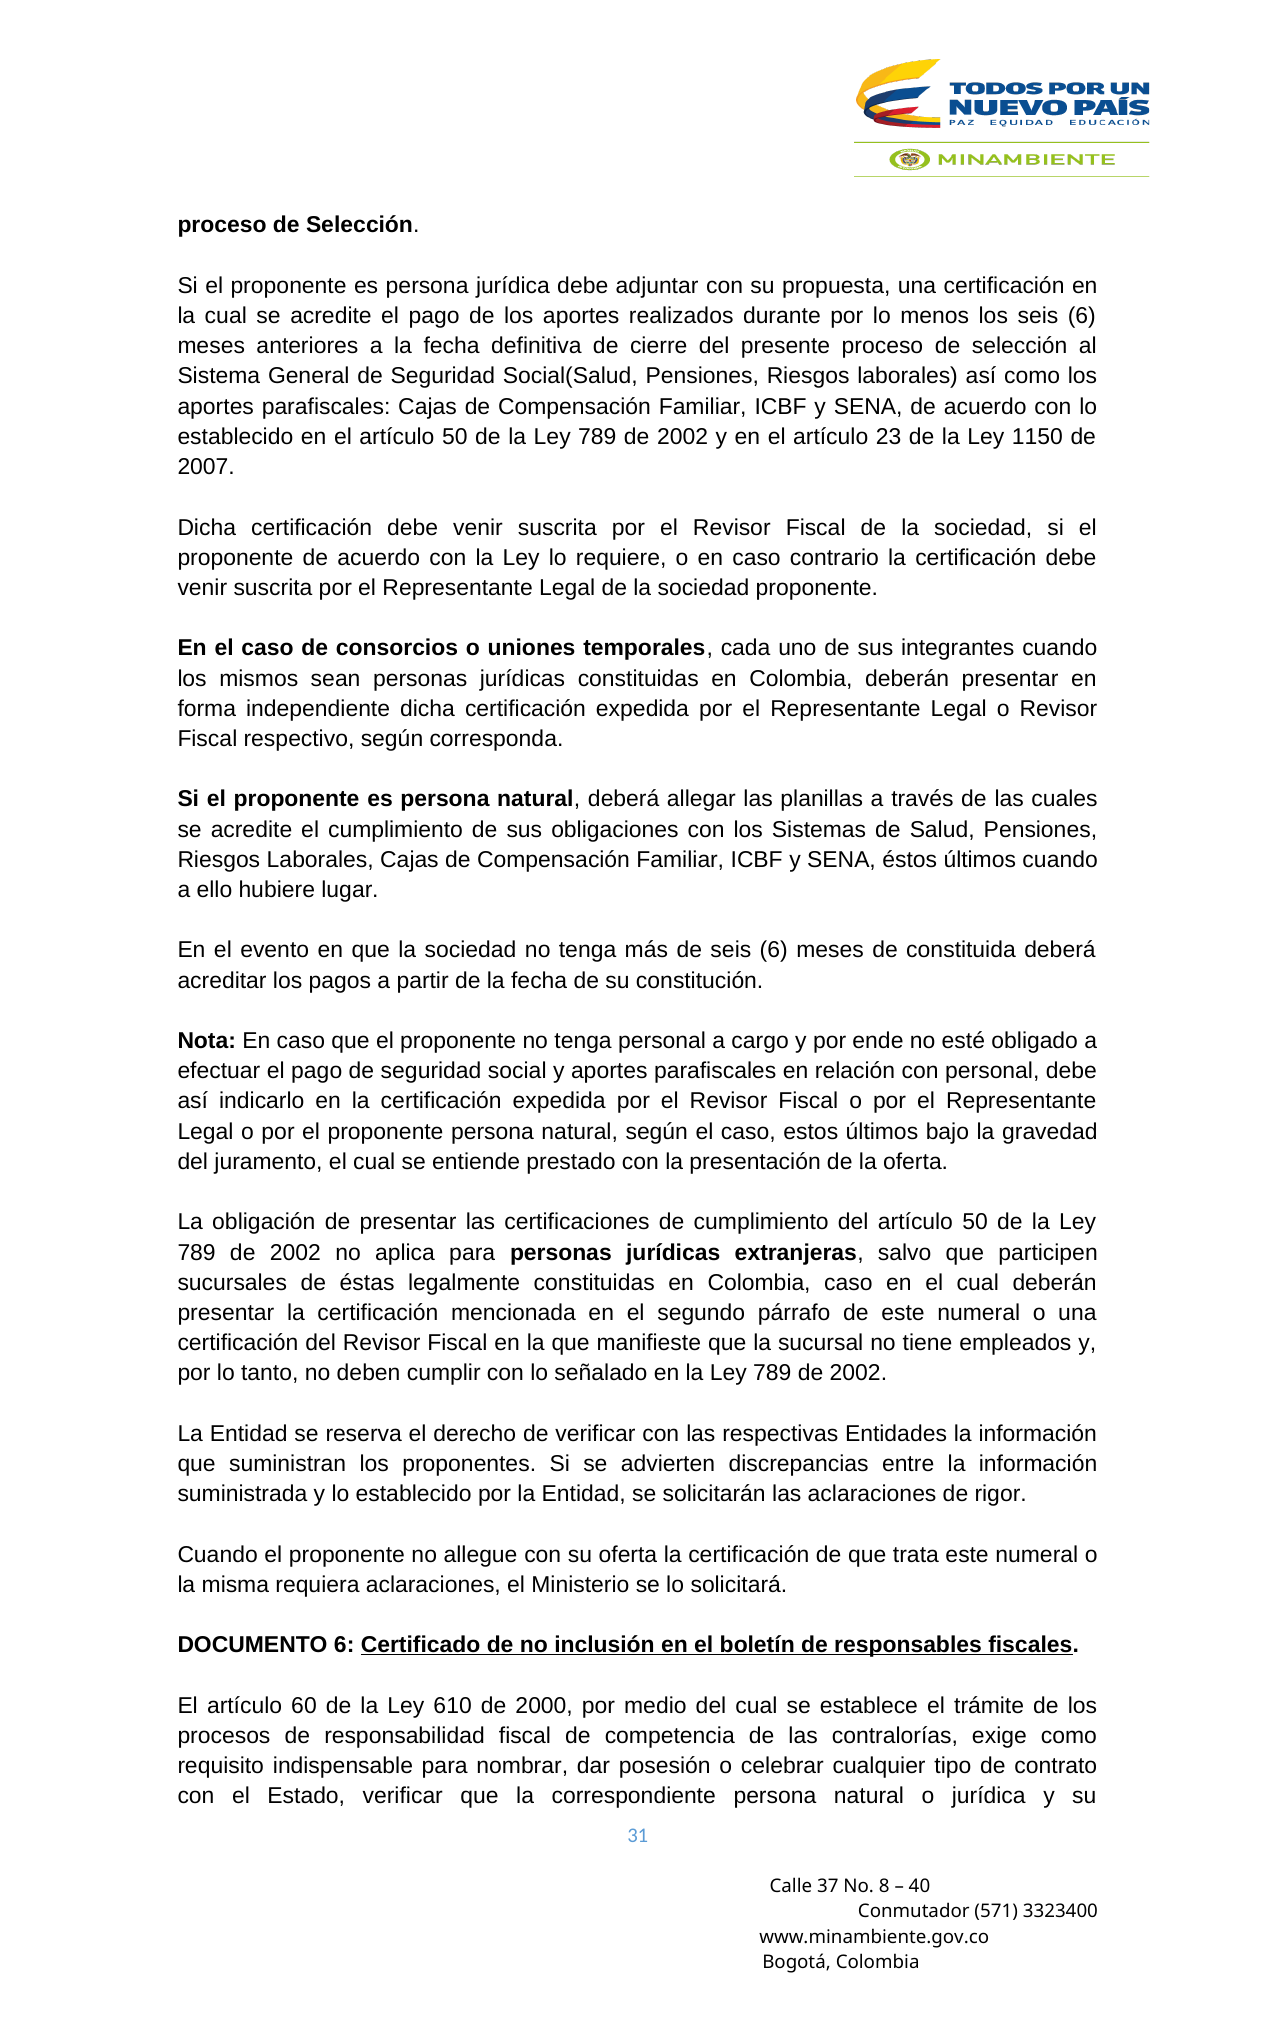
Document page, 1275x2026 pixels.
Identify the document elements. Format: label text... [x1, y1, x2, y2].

text La obligación de presentar las certificaciones de cumplimiento del artículo 50 de la Ley 789 de 2002 no aplica para personas jurídicas extranjeras, salvo que participen sucursales de éstas legalmente constituidas en Colombia, caso en el cual deberán presentar la certificación mencionada en el segundo párrafo de este numeral o una certificación del Revisor Fiscal en la que manifieste que la sucursal no tiene empleados y, por lo tanto, no deben cumplir con lo señalado en la Ley 789 de 2002. [177, 1208, 1098, 1386]
text Si el proponente es persona natural, deberá allegar las planillas a través de las cuales se acredite el cumplimiento de sus obligaciones con los Sistemas de Salud, Pensiones, Riesgos Laborales, Cajas de Compensación Familiar, ICBF y SENA, éstos últimos cuando a ello hubiere lugar. [177, 785, 1098, 902]
text La Entidad se reserva el derecho de verificar con las respectivas Entidades la información que suministran los proponentes. Si se advierten discrepancias entre la información suministrada y lo establecido por la Entidad, se solicitarán las aclaraciones de rigor. [177, 1420, 1098, 1506]
text Nota: En caso que el proponente no tenga personal a cargo y por ende no esté obligado a efectuar el pago de seguridad social y aportes parafiscales en relación con personal, debe así indicarlo en la certificación expedida por el Revisor Fiscal o por el Representante Legal o por el proponente persona natural, según el caso, estos últimos bajo la gravedad del juramento, el cual se entiende prestado con la presentación de la oferta. [177, 1027, 1098, 1174]
text Cuando el proponente no allegue con su oferta la certificación de que trata este numeral o la misma requiera aclaraciones, el Ministerio se lo solicitará. [177, 1541, 1098, 1597]
text DOCUMENTO 6: Certificado de no inclusión en el boletín de responsables fiscales. [177, 1631, 1098, 1657]
text En el evento en que la sociedad no tenga más de seis (6) meses de constituida deberá acreditar los pagos a partir de la fecha de su constitución. [177, 936, 1098, 993]
text Si el proponente es persona jurídica debe adjuntar con su propuesta, una certificación en la cual se acredite el pago de los aportes realizados durante por lo menos los seis (6) meses anteriores a la fecha definitiva de cierre del presente proceso de selección al Sistema General de Seguridad Social(Salud, Pensiones, Riesgos laborales) así como los aportes parafiscales: Cajas de Compensación Familiar, ICBF y SENA, de acuerdo con lo establecido en el artículo 50 de la Ley 789 de 2002 y en el artículo 23 de la Ley 1150 de 2007. [177, 272, 1098, 479]
picture [853, 59, 1150, 177]
text Dicha certificación debe venir suscrita por el Revisor Fiscal de la sociedad, si el proponente de acuerdo con la Ley lo requiere, o en caso contrario la certificación debe venir suscrita por el Representante Legal de la sociedad proponente. [177, 513, 1098, 600]
text En el caso de consorcios o uniones temporales, cada uno de sus integrantes cuando los mismos sean personas jurídicas constituidas en Colombia, deberán presentar en forma independiente dicha certificación expedida por el Representante Legal o Revisor Fiscal respectivo, según corresponda. [177, 634, 1098, 751]
